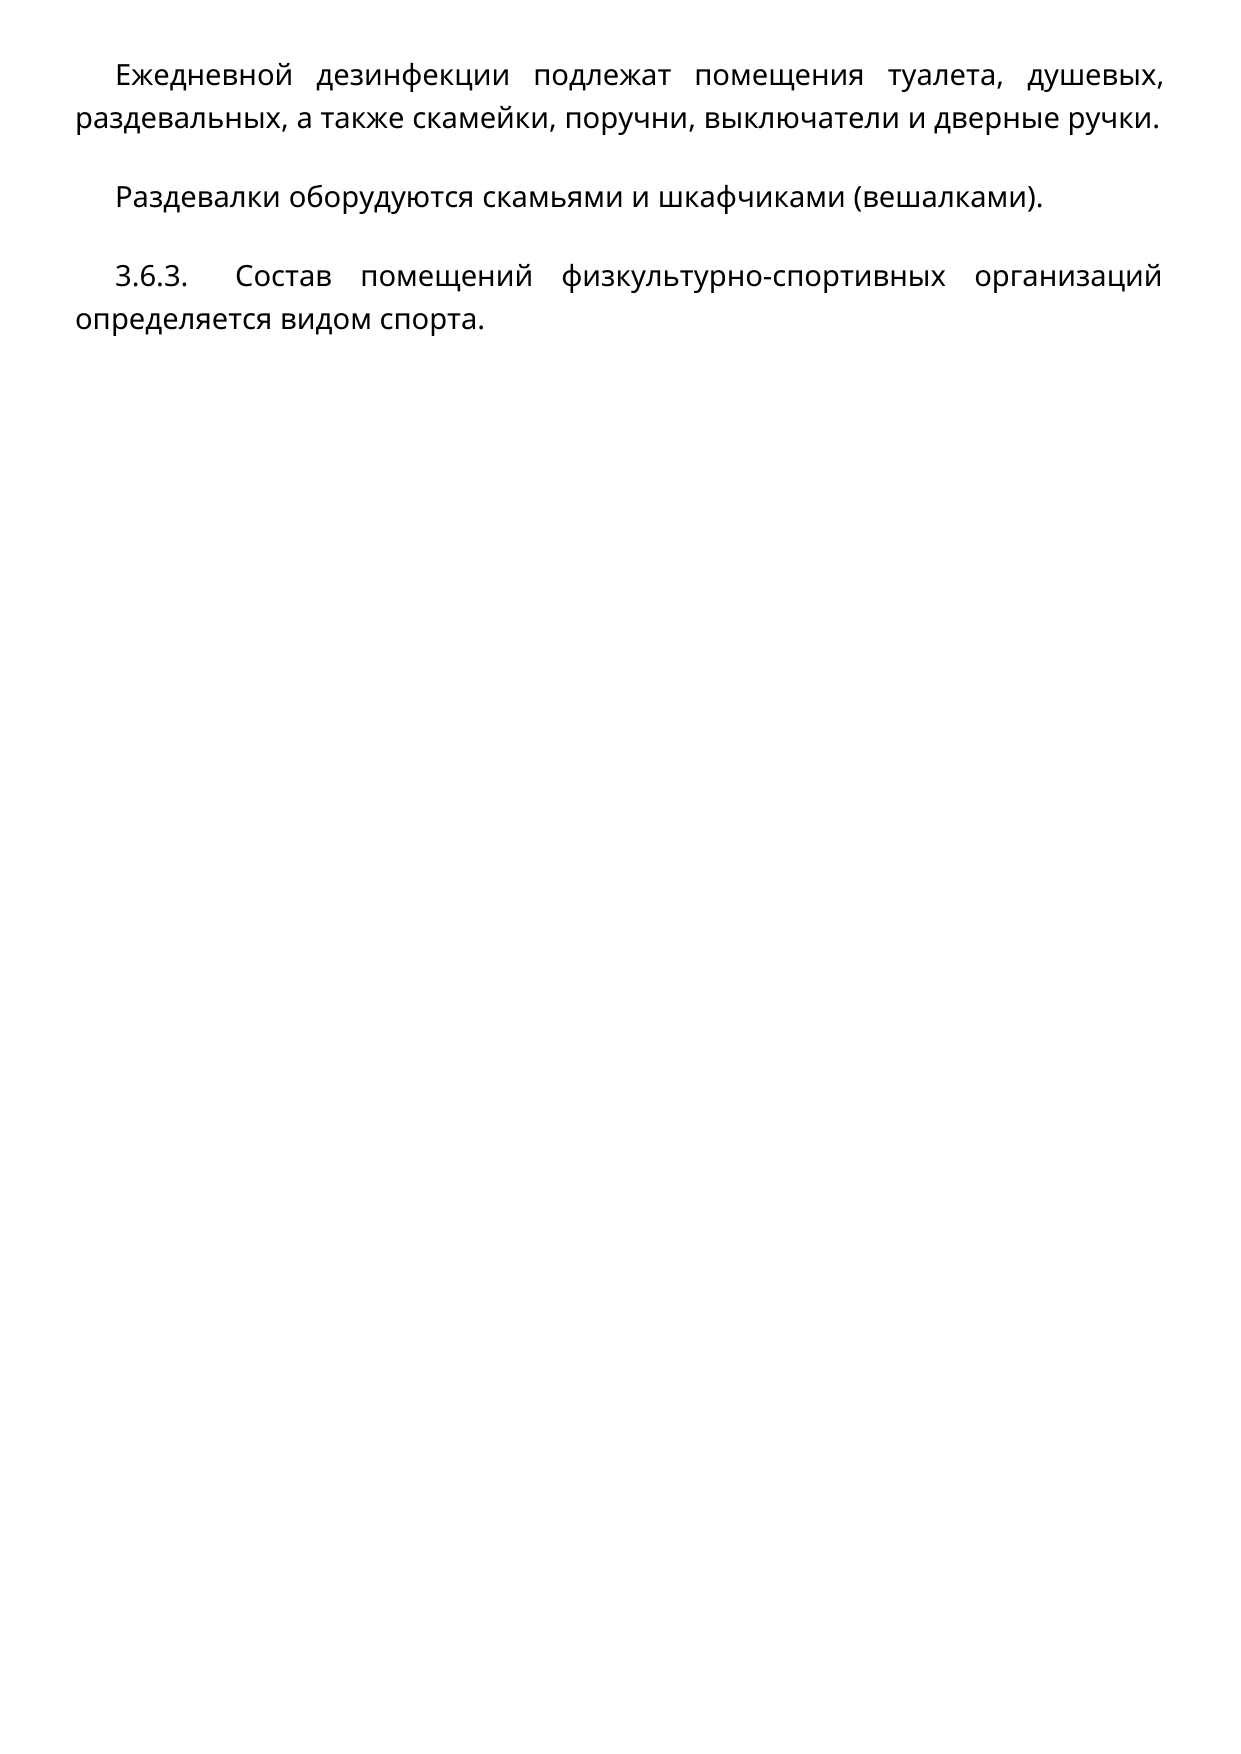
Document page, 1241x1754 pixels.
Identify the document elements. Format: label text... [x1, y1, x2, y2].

text Ежедневной дезинфекции подлежат помещения туалета, душевых, раздевальных, а также скамейки, поручни, выключатели и дверные ручки. [75, 54, 1164, 137]
list Состав помещений физкультурно-спортивных организаций определяется видом спорта. [75, 255, 1163, 338]
text Раздевалки оборудуются скамьями и шкафчиками (вешалками). [115, 176, 1178, 216]
